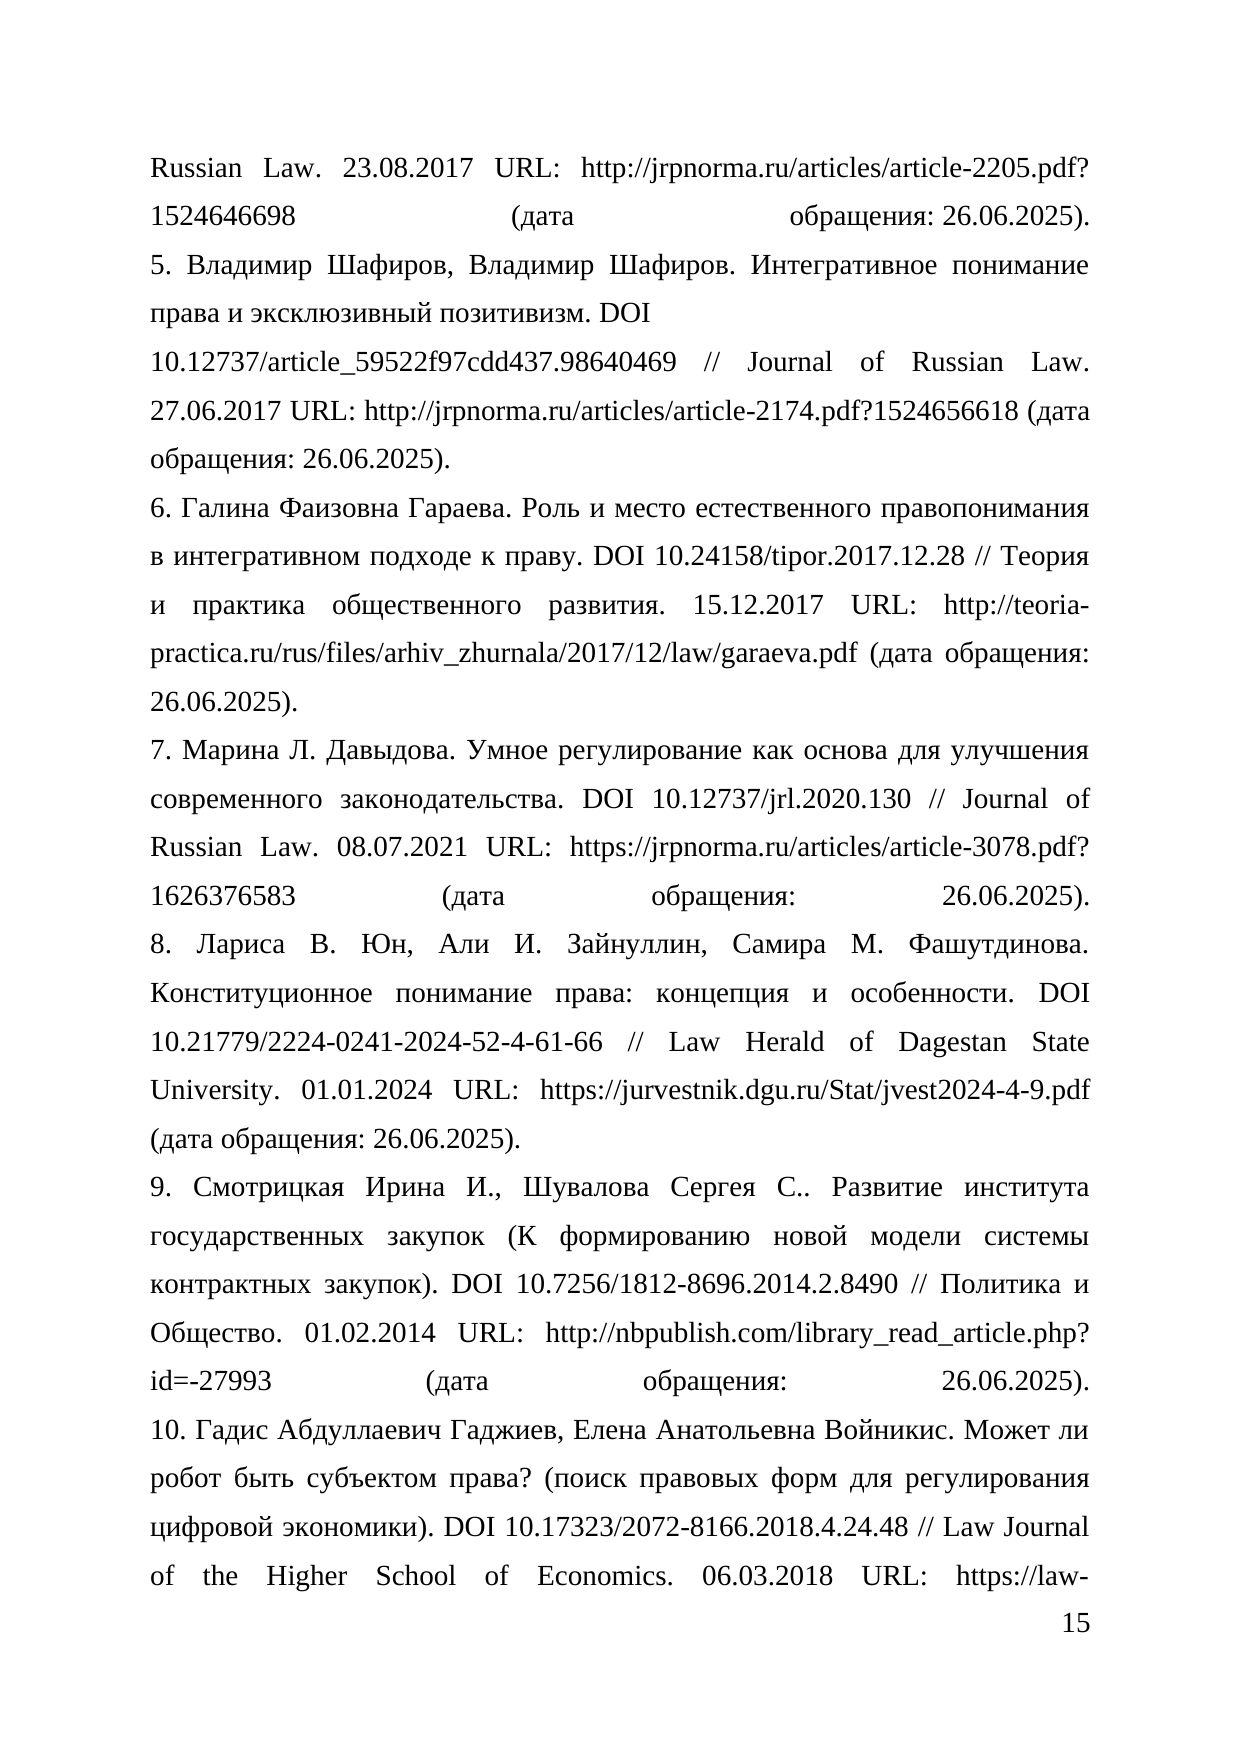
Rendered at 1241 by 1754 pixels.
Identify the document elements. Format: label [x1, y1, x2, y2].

text [150, 150, 1090, 1591]
